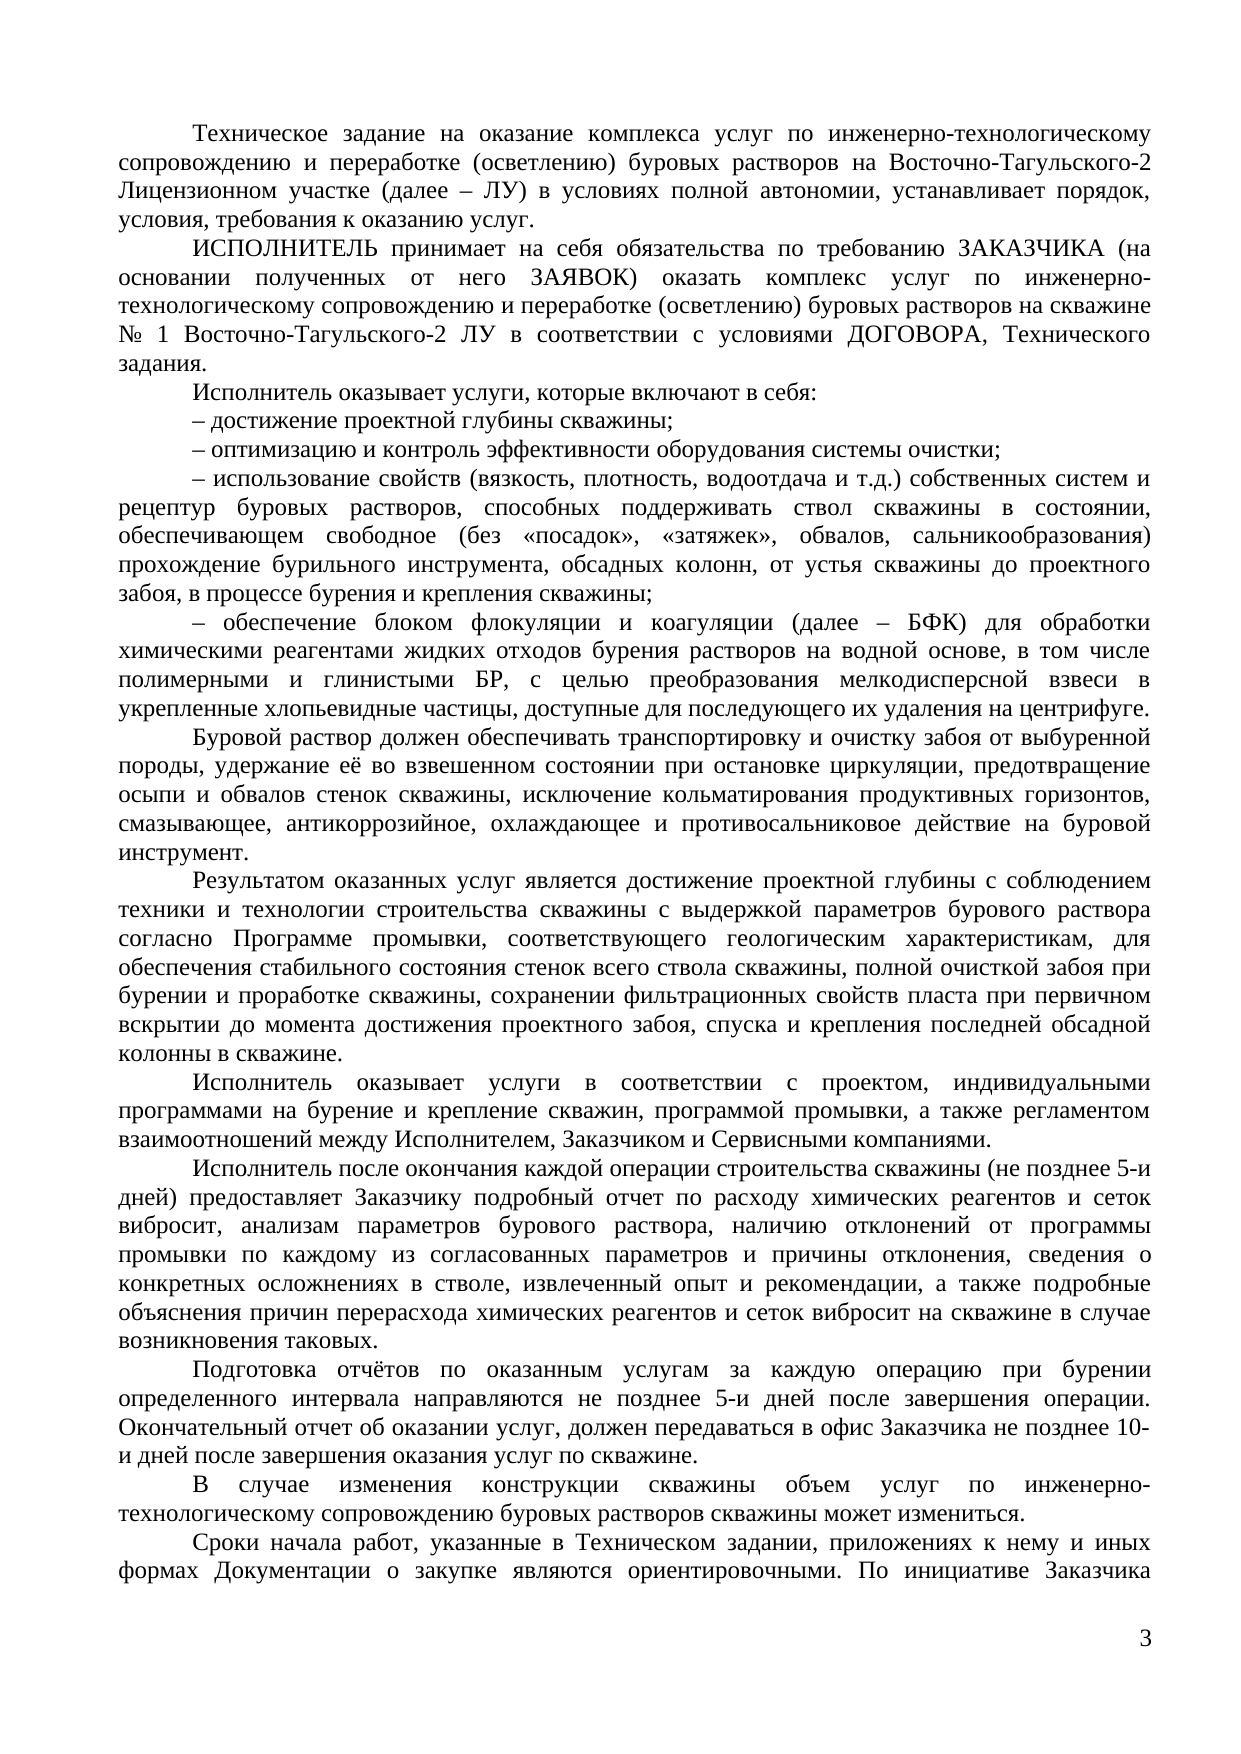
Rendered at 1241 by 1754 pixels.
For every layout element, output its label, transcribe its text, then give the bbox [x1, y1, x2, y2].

text Исполнитель после окончания каждой операции строительства скважины (не позднее 5-и дней) предоставляет Заказчику подробный отчет по расходу химических реагентов и сеток вибросит, анализам параметров бурового раствора, наличию отклонений от программы промывки по каждому из согласованных параметров и причины отклонения, сведения о конкретных осложнениях в стволе, извлеченный опыт и рекомендации, а также подробные объяснения причин перерасхода химических реагентов и сеток вибросит на скважине в случае возникновения таковых. [118, 1153, 1152, 1354]
text ИСПОЛНИТЕЛЬ принимает на себя обязательства по требованию ЗАКАЗЧИКА (на основании полученных от него ЗАЯВОК) оказать комплекс услуг по инженерно-технологическому сопровождению и переработке (осветлению) буровых растворов на скважине № 1 Восточно-Тагульского-2 ЛУ в соответствии с условиями ДОГОВОРА, Технического задания. [118, 233, 1152, 377]
text – достижение проектной глубины скважины; [118, 406, 1152, 434]
text Результатом оказанных услуг является достижение проектной глубины с соблюдением техники и технологии строительства скважины с выдержкой параметров бурового раствора согласно Программе промывки, соответствующего геологическим характеристикам, для обеспечения стабильного состояния стенок всего ствола скважины, полной очисткой забоя при бурении и проработке скважины, сохранении фильтрационных свойств пласта при первичном вскрытии до момента достижения проектного забоя, спуска и крепления последней обсадной колонны в скважине. [118, 866, 1152, 1067]
text Исполнитель оказывает услуги, которые включают в себя: [118, 377, 1152, 406]
text Техническое задание на оказание комплекса услуг по инженерно-технологическому сопровождению и переработке (осветлению) буровых растворов на Восточно-Тагульского-2 Лицензионном участке (далее – ЛУ) в условиях полной автономии, устанавливает порядок, условия, требования к оказанию услуг. [118, 118, 1152, 233]
text – обеспечение блоком флокуляции и коагуляции (далее – БФК) для обработки химическими реагентами жидких отходов бурения растворов на водной основе, в том числе полимерными и глинистыми БР, с целью преобразования мелкодисперсной взвеси в укрепленные хлопьевидные частицы, доступные для последующего их удаления на центрифуге. [118, 607, 1152, 722]
text Подготовка отчётов по оказанным услугам за каждую операцию при бурении определенного интервала направляются не позднее 5-и дней после завершения операции. Окончательный отчет об оказании услуг, должен передаваться в офис Заказчика не позднее 10-и дней после завершения оказания услуг по скважине. [118, 1354, 1152, 1469]
text Исполнитель оказывает услуги в соответствии с проектом, индивидуальными программами на бурение и крепление скважин, программой промывки, а также регламентом взаимоотношений между Исполнителем, Заказчиком и Сервисными компаниями. [118, 1067, 1152, 1153]
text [118, 1527, 1152, 1584]
text – оптимизацию и контроль эффективности оборудования системы очистки; [118, 434, 1152, 463]
text В случае изменения конструкции скважины объем услуг по инженерно-технологическому сопровождению буровых растворов скважины может измениться. [118, 1469, 1152, 1527]
text – использование свойств (вязкость, плотность, водоотдача и т.д.) собственных систем и рецептур буровых растворов, способных поддерживать ствол скважины в состоянии, обеспечивающем свободное (без «посадок», «затяжек», обвалов, сальникообразования) прохождение бурильного инструмента, обсадных колонн, от устья скважины до проектного забоя, в процессе бурения и крепления скважины; [118, 463, 1152, 607]
text Буровой раствор должен обеспечивать транспортировку и очистку забоя от выбуренной породы, удержание её во взвешенном состоянии при остановке циркуляции, предотвращение осыпи и обвалов стенок скважины, исключение кольматирования продуктивных горизонтов, смазывающее, антикоррозийное, охлаждающее и противосальниковое действие на буровой инструмент. [118, 722, 1152, 866]
